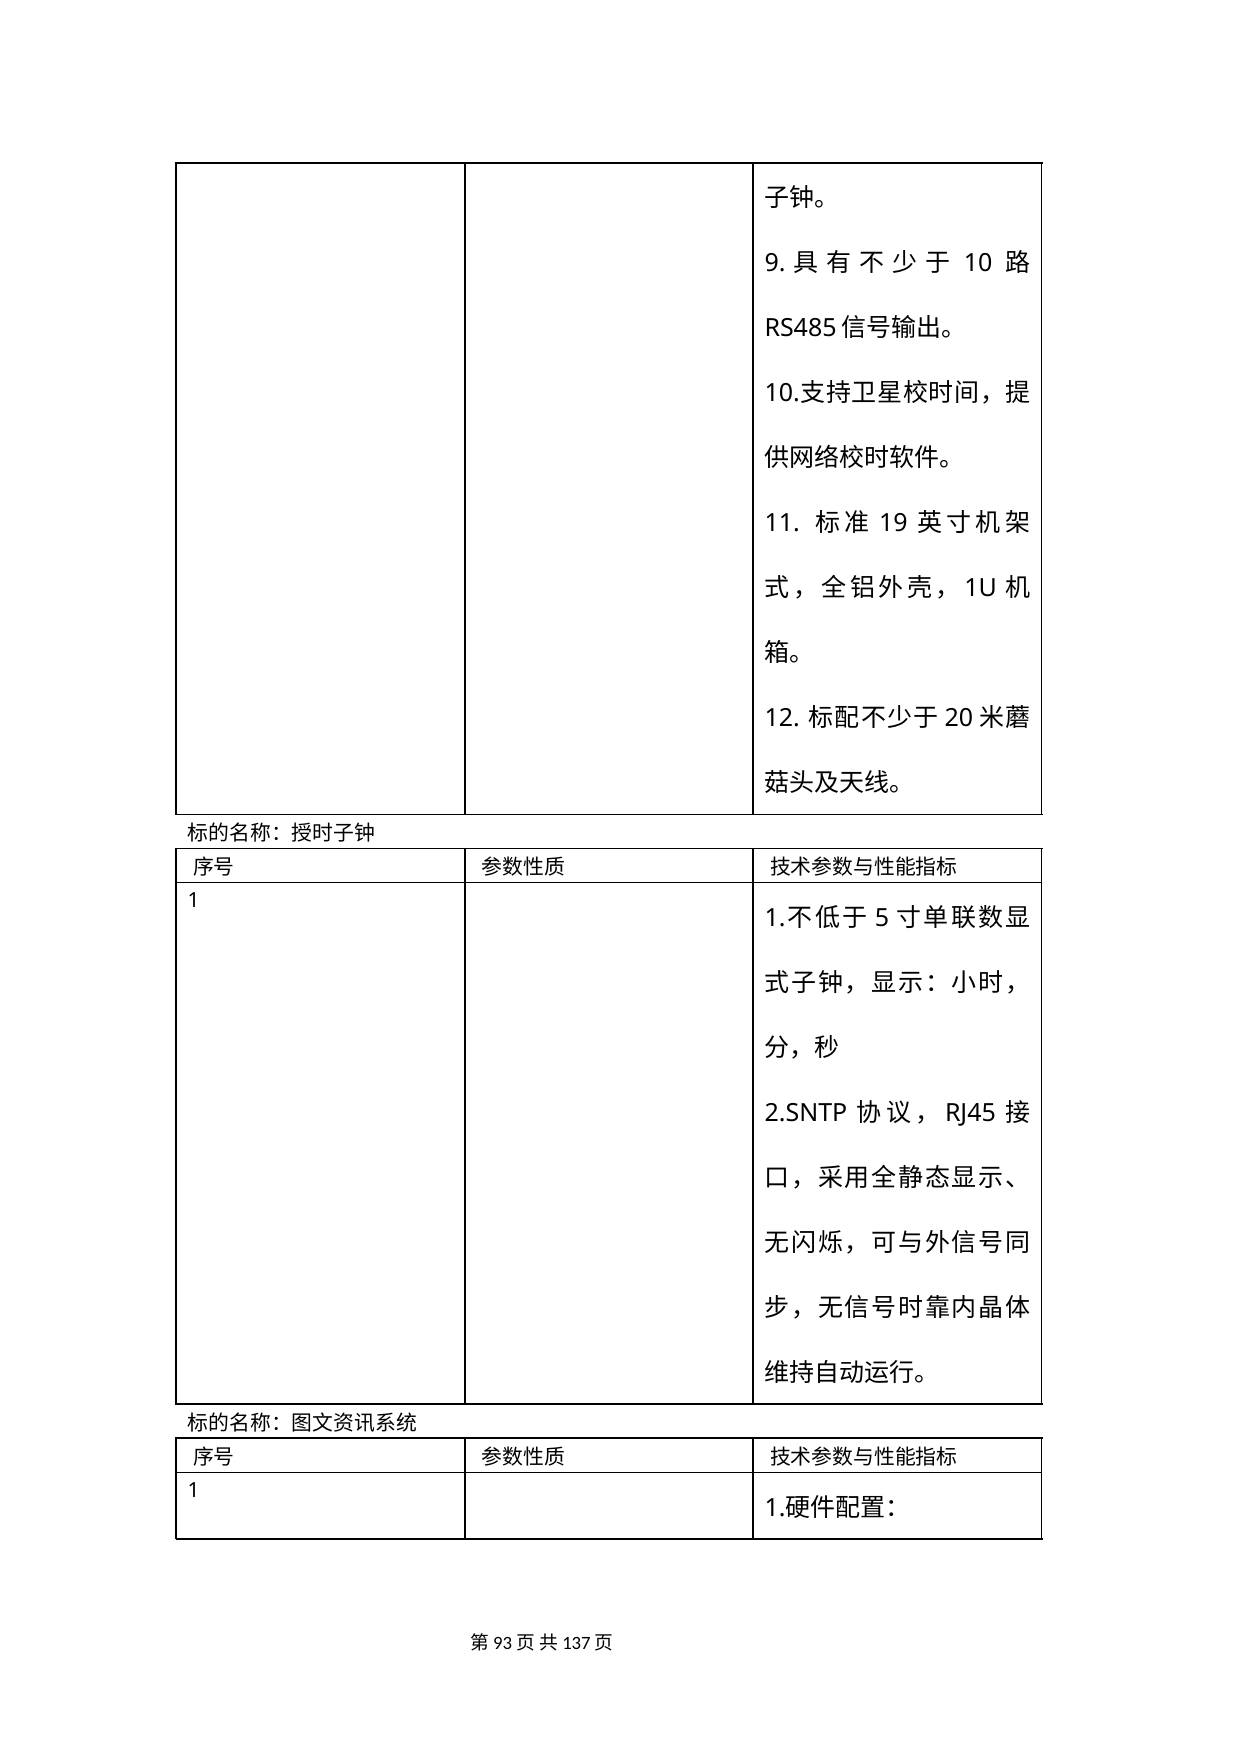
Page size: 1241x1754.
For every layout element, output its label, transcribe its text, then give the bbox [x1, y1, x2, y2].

table_header 序号 [177, 849, 464, 882]
text 标的名称：授时子钟 [187, 815, 1053, 848]
table_header 参数性质 [466, 1439, 752, 1471]
table_header 技术参数与性能指标 [754, 1439, 1041, 1471]
table_cell [466, 164, 752, 813]
table_header 参数性质 [466, 849, 752, 882]
text 标的名称：图文资讯系统 [187, 1405, 1053, 1437]
table_header 技术参数与性能指标 [754, 849, 1041, 882]
table_cell 1 [177, 1473, 464, 1538]
table_cell 1 [177, 883, 464, 1403]
table_cell 1.不低于5寸单联数显式子钟，显示：小时，分，秒 2.SNTP协议，RJ45接口，采用全静态显示、无闪烁，可与外信号同步，无信号时靠内晶体维持自动运行。 [754, 883, 1041, 1403]
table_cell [754, 1473, 1041, 1538]
table_cell [466, 883, 752, 1403]
table_cell 1 [177, 164, 464, 813]
table_header 序号 [177, 1439, 464, 1471]
table_cell [466, 1473, 752, 1538]
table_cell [754, 164, 1041, 813]
